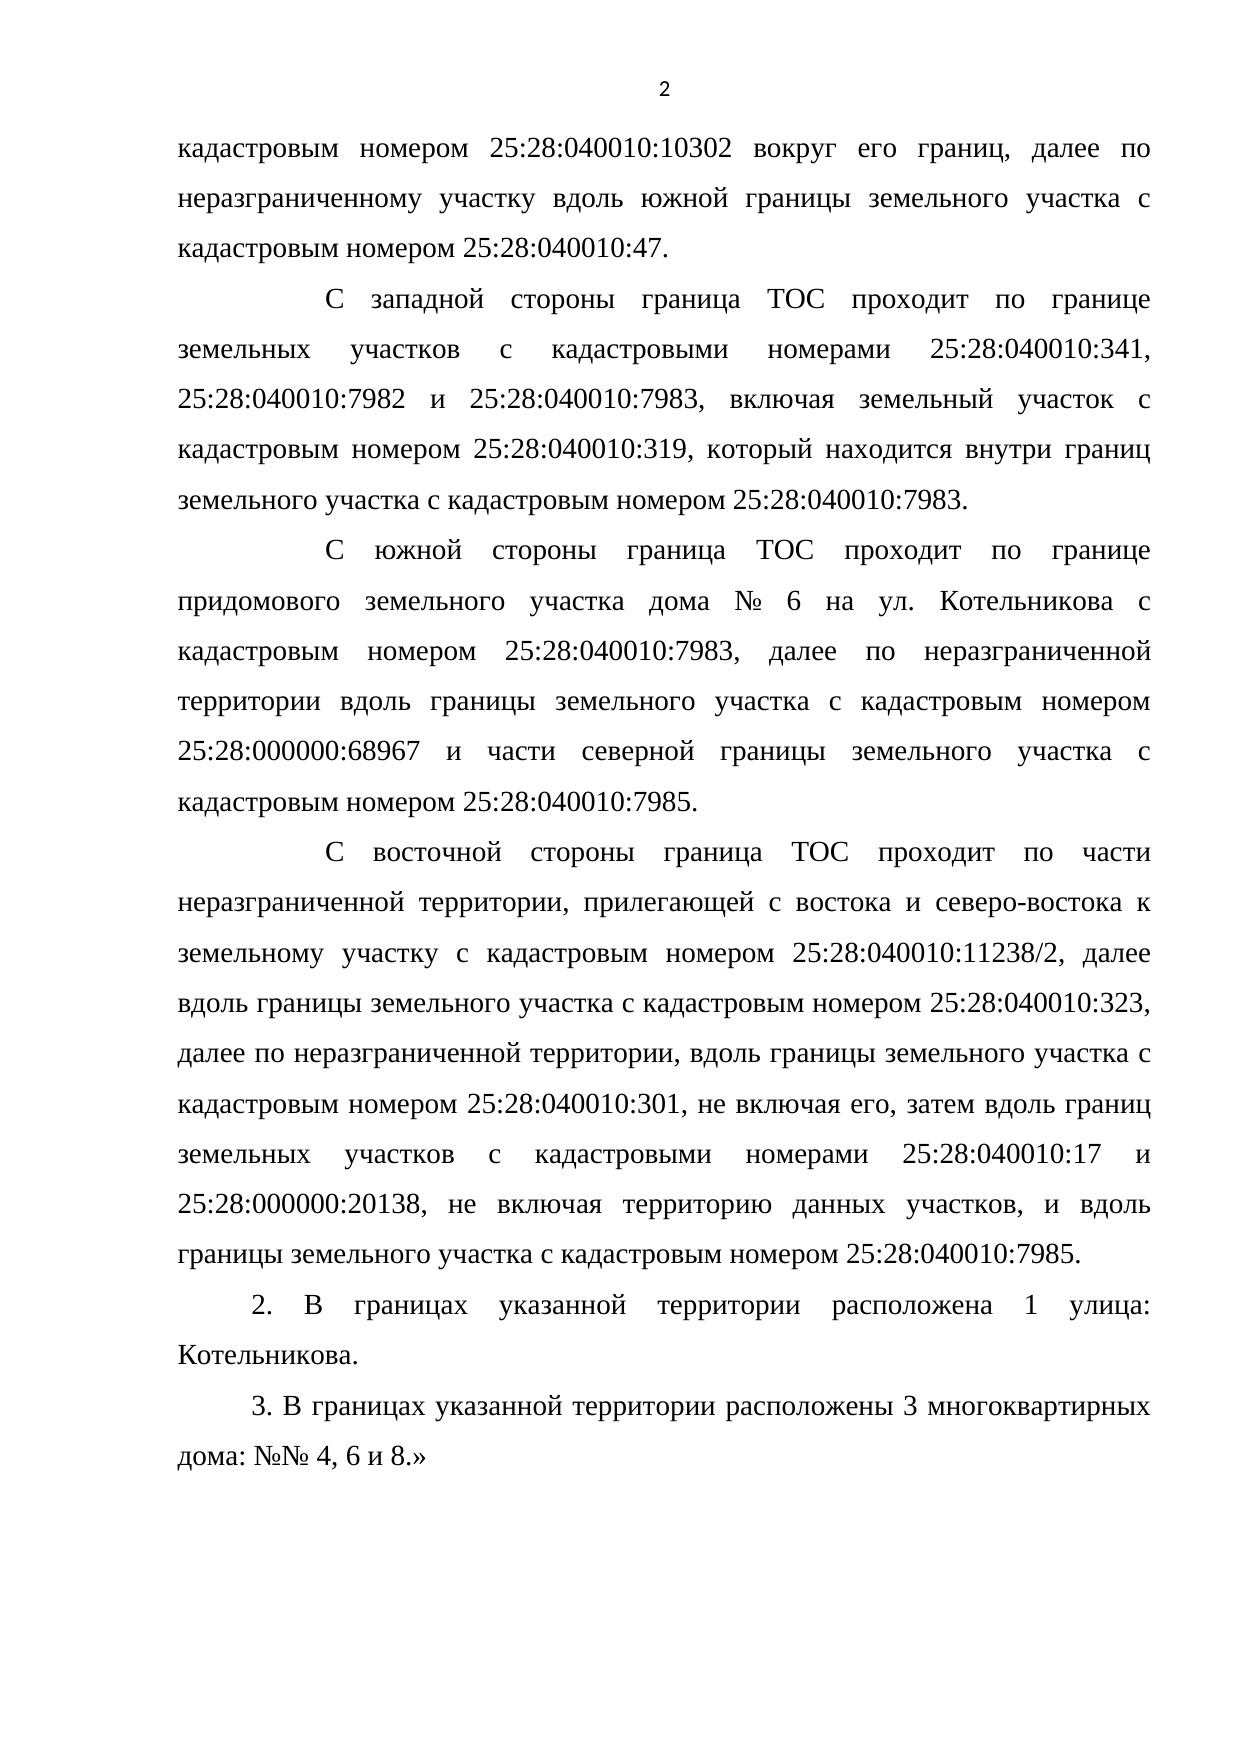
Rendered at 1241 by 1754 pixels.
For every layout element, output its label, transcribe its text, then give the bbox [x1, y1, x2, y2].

text С восточной стороны граница ТОС проходит по части неразграниченной территории, прилегающей с востока и северо-востока к земельному участку с кадастровым номером 25:28:040010:11238/2, далее вдоль границы земельного участка с кадастровым номером 25:28:040010:323, далее по неразграниченной территории, вдоль границы земельного участка с кадастровым номером 25:28:040010:301, не включая его, затем вдоль границ земельных участков с кадастровыми номерами 25:28:040010:17 и 25:28:000000:20138, не включая территорию данных участков, и вдоль границы земельного участка с кадастровым номером 25:28:040010:7985. [177, 834, 1152, 1270]
text 3. В границах указанной территории расположены 3 многоквартирных дома: №№ 4, 6 и 8.» [177, 1388, 1152, 1471]
text 2. В границах указанной территории расположена 1 улица: Котельникова. [177, 1287, 1152, 1371]
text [177, 130, 1152, 264]
text С южной стороны граница ТОС проходит по границе придомового земельного участка дома № 6 на ул. Котельникова с кадастровым номером 25:28:040010:7983, далее по неразграниченной территории вдоль границы земельного участка с кадастровым номером 25:28:000000:68967 и части северной границы земельного участка с кадастровым номером 25:28:040010:7985. [177, 532, 1152, 817]
text С западной стороны граница ТОС проходит по границе земельных участков с кадастровыми номерами 25:28:040010:341, 25:28:040010:7982 и 25:28:040010:7983, включая земельный участок с кадастровым номером 25:28:040010:319, который находится внутри границ земельного участка с кадастровым номером 25:28:040010:7983. [177, 281, 1152, 516]
